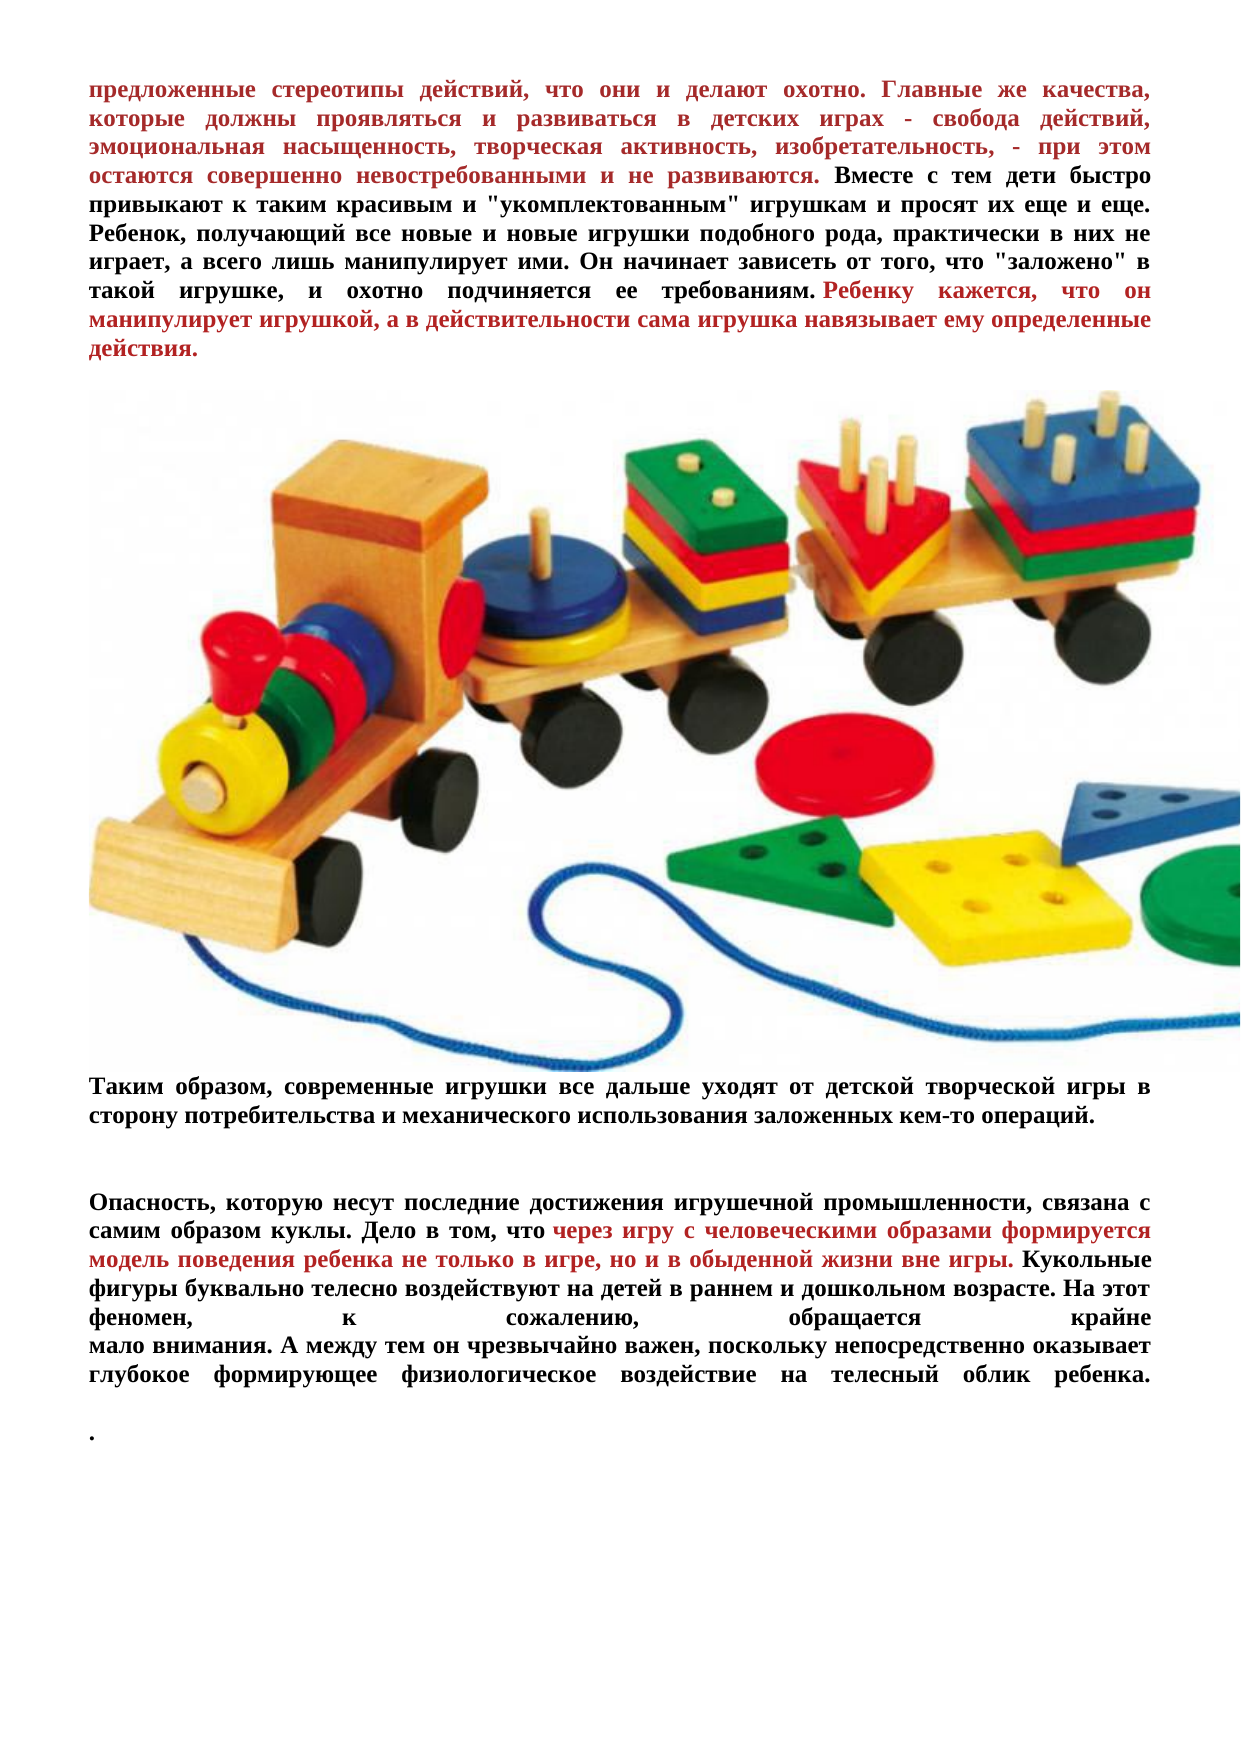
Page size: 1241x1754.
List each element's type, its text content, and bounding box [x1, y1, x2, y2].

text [89, 74, 1152, 390]
picture [88, 390, 1241, 1072]
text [89, 1158, 1152, 1446]
